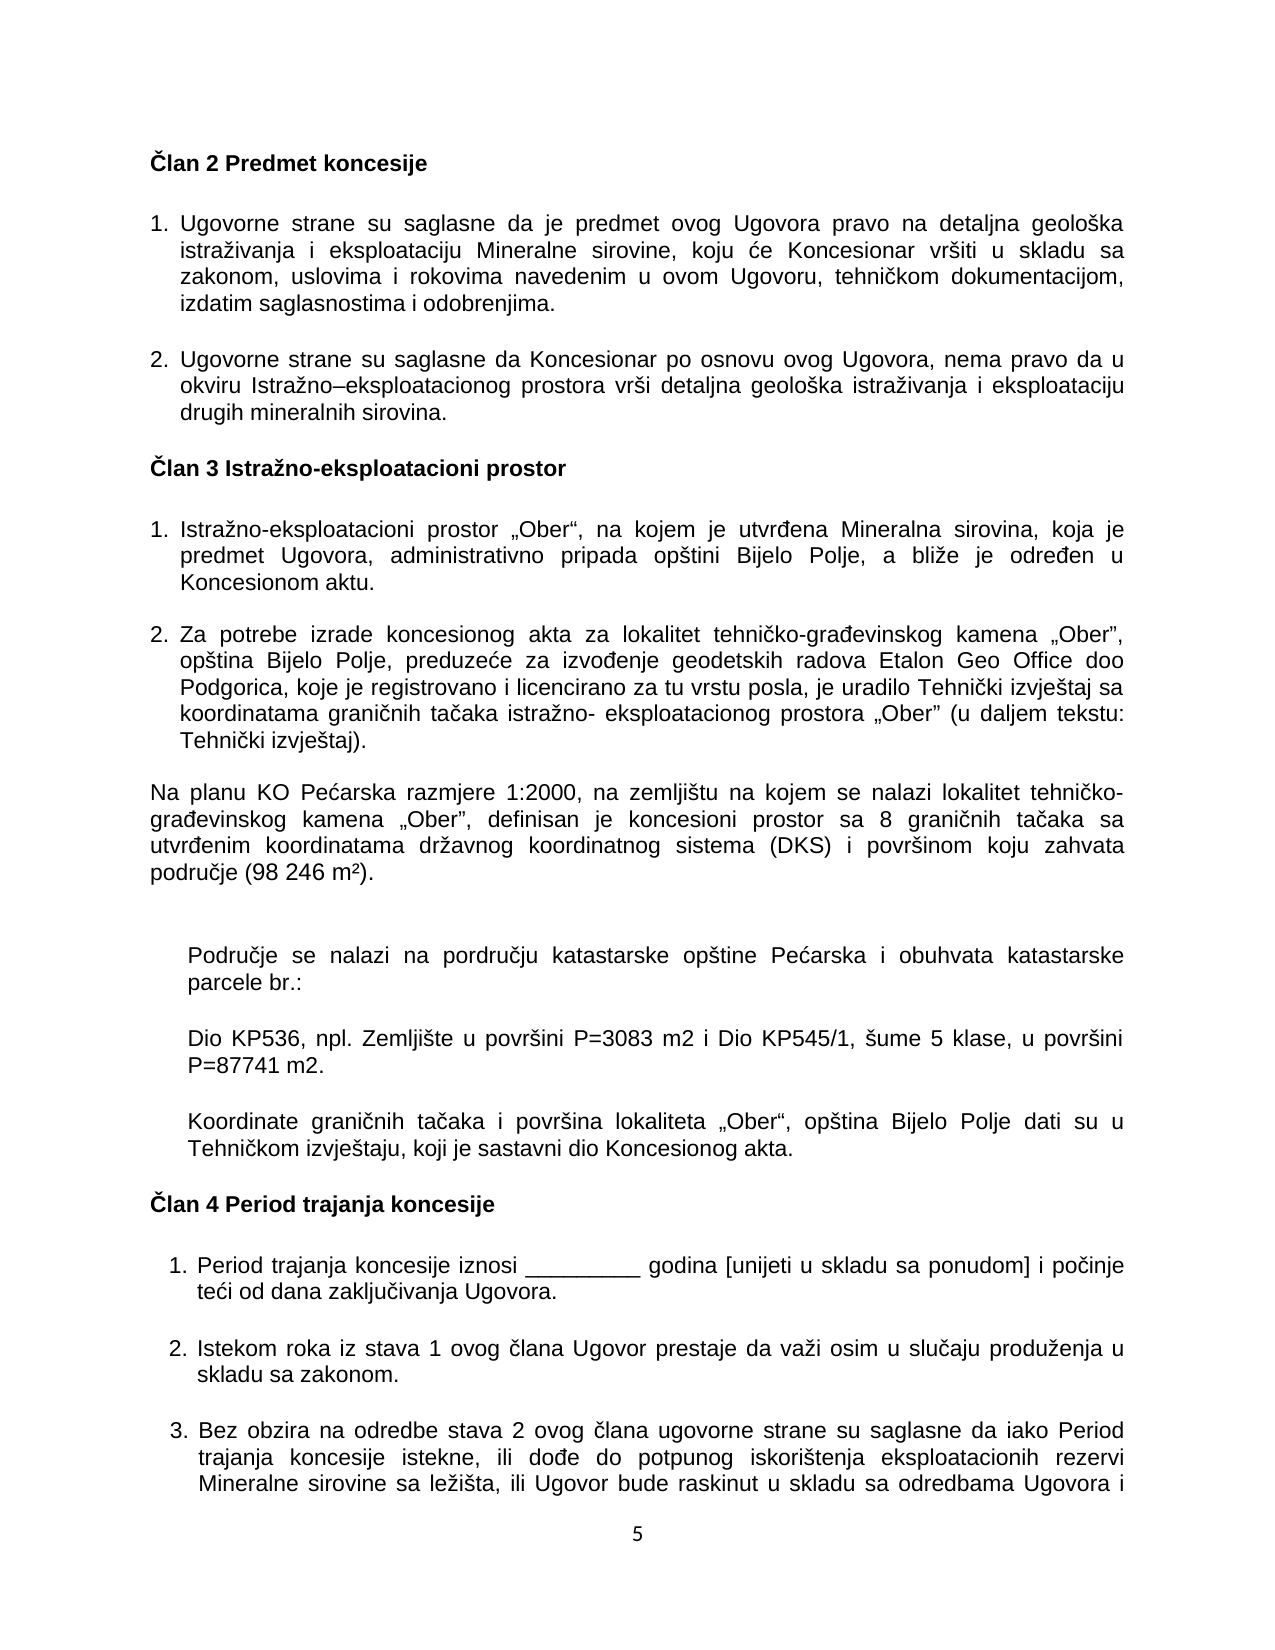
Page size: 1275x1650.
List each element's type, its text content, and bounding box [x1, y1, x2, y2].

list Područje se nalazi na pordručju katastarske opštine Pećarska i obuhvata katastarske parcele br.: [187, 942, 1125, 995]
list Istekom roka iz stava 1 ovog člana Ugovor prestaje da važi osim u slučaju produženja u skladu sa zakonom. [169, 1334, 1125, 1387]
list Period trajanja koncesije iznosi _________ godina [unijeti u skladu sa ponudom] i počinje teći od dana zaključivanja Ugovora. [169, 1252, 1125, 1304]
text Na planu KO Pećarska razmjere 1:2000, na zemljištu na kojem se nalazi lokalitet tehničko-građevinskog kamena „Ober”, definisan je koncesioni prostor sa 8 graničnih tačaka sa utvrđenim koordinatama državnog koordinatnog sistema (DKS) i površinom koju zahvata područje (98 246 m²). [150, 779, 1125, 886]
list Za potrebe izrade koncesionog akta za lokalitet tehničko-građevinskog kamena „Ober”, opština Bijelo Polje, preduzeće za izvođenje geodetskih radova Etalon Geo Office doo Podgorica, koje je registrovano i licencirano za tu vrstu posla, je uradilo Tehnički izvještaj sa koordinatama graničnih tačaka istražno- eksploatacionog prostora „Ober” (u daljem tekstu: Tehnički izvještaj). [150, 621, 1124, 753]
list Istražno-eksploatacioni prostor „Ober“, na kojem je utvrđena Mineralna sirovina, koja je predmet Ugovora, administrativno pripada opštini Bijelo Polje, a bliže je određen u Koncesionom aktu. [150, 516, 1125, 595]
list Predmet koncesije [150, 150, 1124, 176]
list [169, 1417, 1125, 1497]
list Istražno-eksploatacioni prostor [150, 455, 1124, 482]
list Period trajanja koncesije [150, 1191, 1124, 1218]
list Ugovorne strane su saglasne da Koncesionar po osnovu ovog Ugovora, nema pravo da u okviru Istražno–eksploatacionog prostora vrši detaljna geološka istraživanja i eksploataciju drugih mineralnih sirovina. [150, 346, 1125, 425]
list Koordinate graničnih tačaka i površina lokaliteta „Ober“, opština Bijelo Polje dati su u Tehničkom izvještaju, koji je sastavni dio Koncesionog akta. [187, 1108, 1125, 1161]
list Ugovorne strane su saglasne da je predmet ovog Ugovora pravo na detaljna geološka istraživanja i eksploataciju Mineralne sirovine, koju će Koncesionar vršiti u skladu sa zakonom, uslovima i rokovima navedenim u ovom Ugovoru, tehničkom dokumentacijom, izdatim saglasnostima i odobrenjima. [150, 210, 1125, 316]
list Dio KP536, npl. Zemljište u površini P=3083 m2 i Dio KP545/1, šume 5 klase, u površini P=87741 m2. [187, 1025, 1125, 1078]
